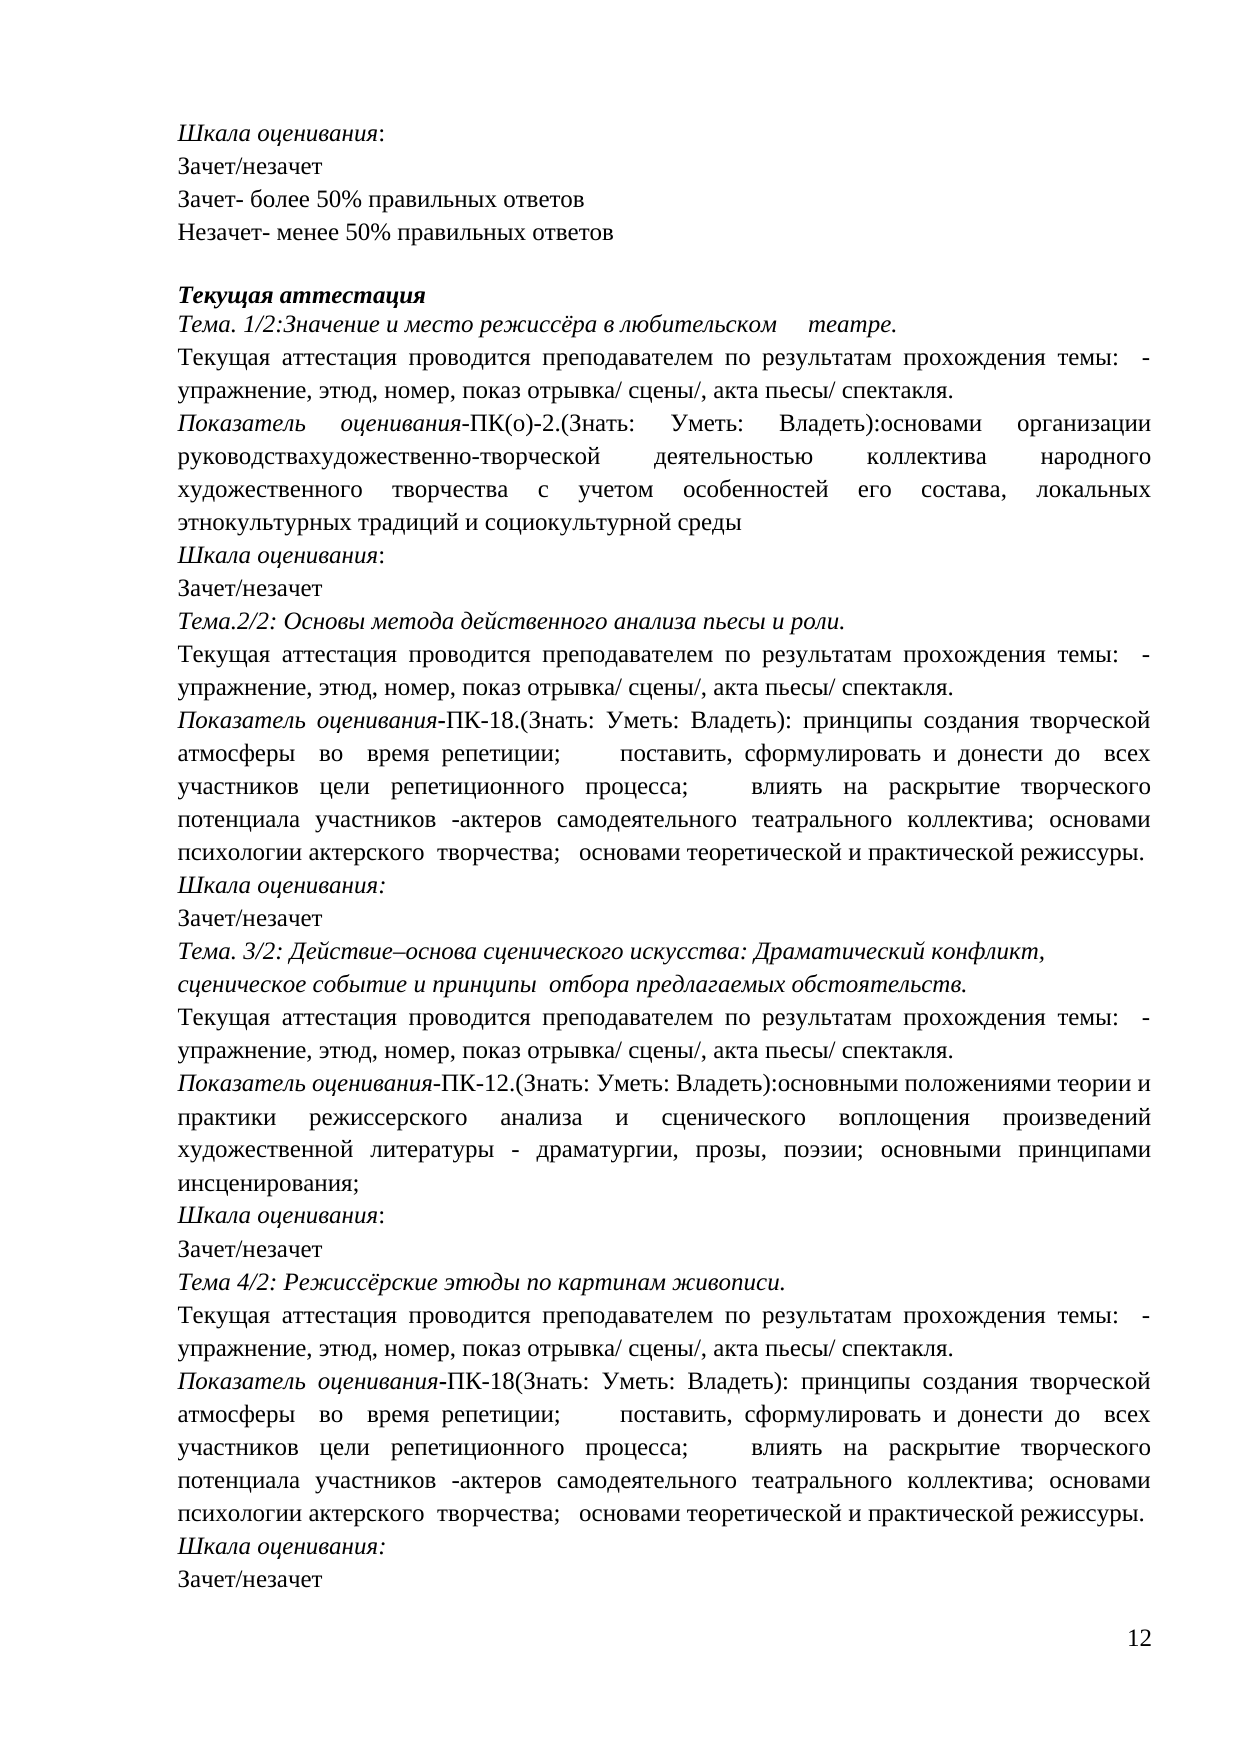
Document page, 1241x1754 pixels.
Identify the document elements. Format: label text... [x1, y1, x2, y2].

text Шкала оценивания: [177, 1531, 1152, 1559]
text Зачет/незачет [177, 1234, 1152, 1262]
text Текущая аттестация [177, 283, 1152, 309]
text Зачет- более 50% правильных ответов [177, 184, 1152, 213]
text Показатель оценивания-ПК-18(Знать: Уметь: Владеть): принципы создания творческой атмосферы во время репетиции; поставить, сформулировать и донести до всех участников цели репетиционного процесса; влиять на раскрытие творческого потенциала участников -актеров самодеятельного театрального коллектива; основами психологии актерского творчества; основами теоретической и практической режиссуры. [177, 1366, 1152, 1527]
text Шкала оценивания: [177, 870, 1152, 899]
text Показатель оценивания-ПК-18.(Знать: Уметь: Владеть): принципы создания творческой атмосферы во время репетиции; поставить, сформулировать и донести до всех участников цели репетиционного процесса; влиять на раскрытие творческого потенциала участников -актеров самодеятельного театрального коллектива; основами психологии актерского творчества; основами теоретической и практической режиссуры. [177, 705, 1152, 866]
text Шкала оценивания: [177, 118, 1152, 147]
text Тема. 3/2: Действие–основа сценического искусства: Драматический конфликт, сценическое событие и принципы отбора предлагаемых обстоятельств. [177, 936, 1152, 998]
text Тема 4/2: Режиссёрские этюды по картинам живописи. [177, 1267, 1152, 1295]
text Тема. 1/2:Значение и место режиссёра в любительском театре. [177, 309, 1152, 338]
text Тема.2/2: Основы метода действенного анализа пьесы и роли. [177, 606, 1152, 635]
text Зачет/незачет [177, 573, 1152, 602]
text Зачет/незачет [177, 151, 1152, 180]
text Шкала оценивания: [177, 540, 1152, 569]
text Показатель оценивания-ПК-12.(Знать: Уметь: Владеть):основными положениями теории и практики режиссерского анализа и сценического воплощения произведений художественной литературы - драматургии, прозы, поэзии; основными принципами инсценирования; [177, 1068, 1152, 1196]
text Незачет- менее 50% правильных ответов [177, 217, 1152, 246]
text Зачет/незачет [177, 1564, 1152, 1593]
text Зачет/незачет [177, 903, 1152, 932]
text Шкала оценивания: [177, 1201, 1152, 1229]
